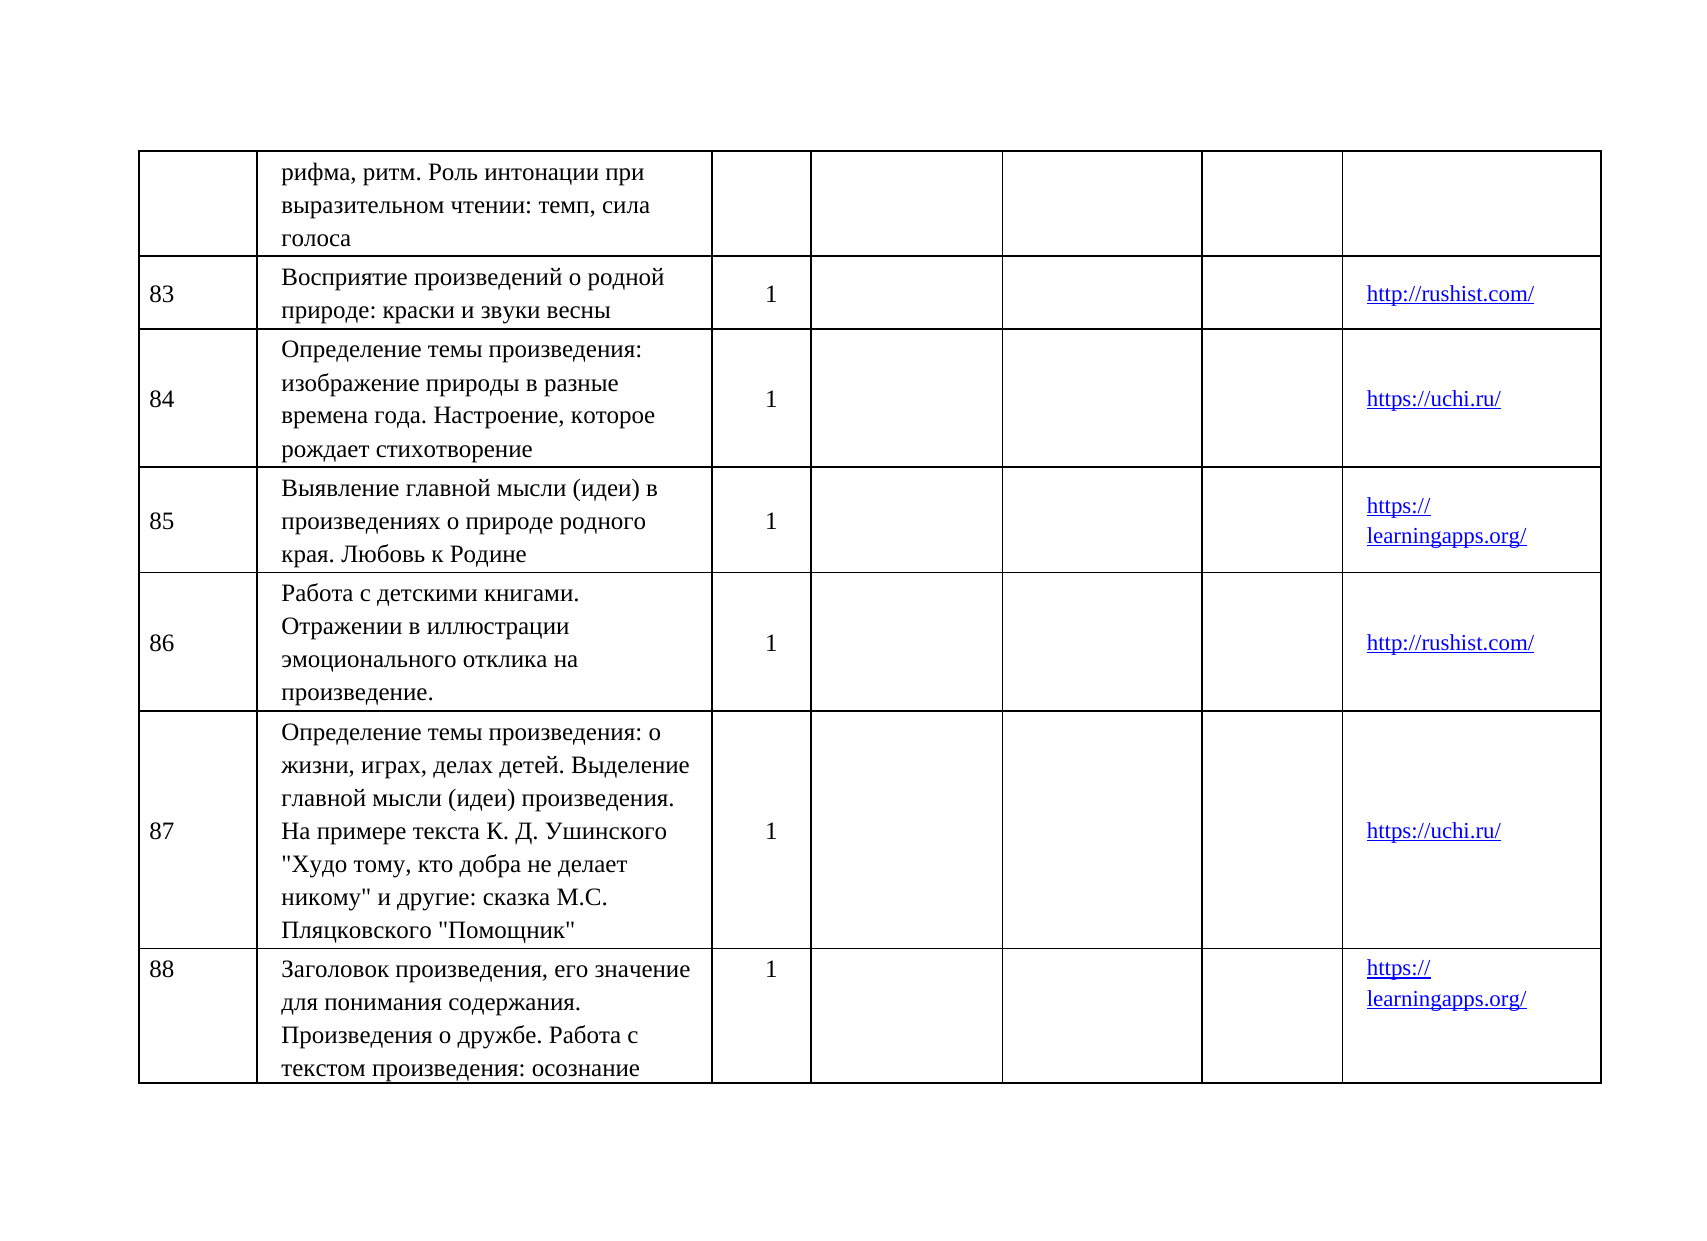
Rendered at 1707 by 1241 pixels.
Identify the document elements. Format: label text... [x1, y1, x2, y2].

table_cell [1203, 330, 1342, 466]
table_cell http://rushist.com/ [1343, 257, 1600, 328]
table_cell 87 [140, 712, 256, 948]
table_cell [1203, 152, 1342, 255]
table_cell 1 [713, 712, 810, 948]
table_cell [1003, 949, 1201, 1082]
table_cell [1003, 330, 1201, 466]
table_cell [258, 949, 711, 1082]
table_cell https://uchi.ru/ [1343, 330, 1600, 466]
table_cell [812, 330, 1002, 466]
table_cell [1203, 949, 1342, 1082]
table_cell 1 [713, 573, 810, 710]
table_cell [1003, 468, 1201, 572]
table_cell [812, 949, 1002, 1082]
table_cell 85 [140, 468, 256, 572]
table_cell [812, 152, 1002, 255]
table_cell [1003, 257, 1201, 328]
table_cell [1003, 152, 1201, 255]
table_cell 86 [140, 573, 256, 710]
table_cell Работа с детскими книгами. Отражении в иллюстрации эмоционального отклика на произведение. [258, 573, 711, 710]
table_cell [1203, 573, 1342, 710]
table_cell 1 [713, 330, 810, 466]
table_cell 88 [140, 949, 256, 1082]
table_cell [812, 468, 1002, 572]
table_cell [1203, 712, 1342, 948]
table_cell Определение темы произведения: о жизни, играх, делах детей. Выделение главной мысли (идеи) произведения. На примере текста К. Д. Ушинского "Худо тому, кто добра не делает никому" и другие: сказка М.С. Пляцковского "Помощник" [258, 712, 711, 948]
table_cell Выявление главной мысли (идеи) в произведениях о природе родного края. Любовь к Родине [258, 468, 711, 572]
table_cell [812, 573, 1002, 710]
table_cell [1003, 573, 1201, 710]
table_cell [1343, 949, 1600, 1082]
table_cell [258, 152, 711, 255]
table_cell 1 [713, 949, 810, 1082]
table_cell Восприятие произведений о родной природе: краски и звуки весны [258, 257, 711, 328]
table_cell http://rushist.com/ [1343, 573, 1600, 710]
table_cell [1203, 257, 1342, 328]
table_cell [812, 257, 1002, 328]
table_cell https://uchi.ru/ [1343, 712, 1600, 948]
table_cell 1 [713, 468, 810, 572]
table_cell Определение темы произведения: изображение природы в разные времена года. Настроение, которое рождает стихотворение [258, 330, 711, 466]
table_cell 84 [140, 330, 256, 466]
table_cell 1 [713, 152, 810, 255]
table_cell 83 [140, 257, 256, 328]
table_cell [812, 712, 1002, 948]
table_cell 1 [713, 257, 810, 328]
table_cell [1343, 152, 1600, 255]
table_cell https://learningapps.org/ [1343, 468, 1600, 572]
table_cell [1003, 712, 1201, 948]
table_cell 82 [140, 152, 256, 255]
table_cell [1203, 468, 1342, 572]
